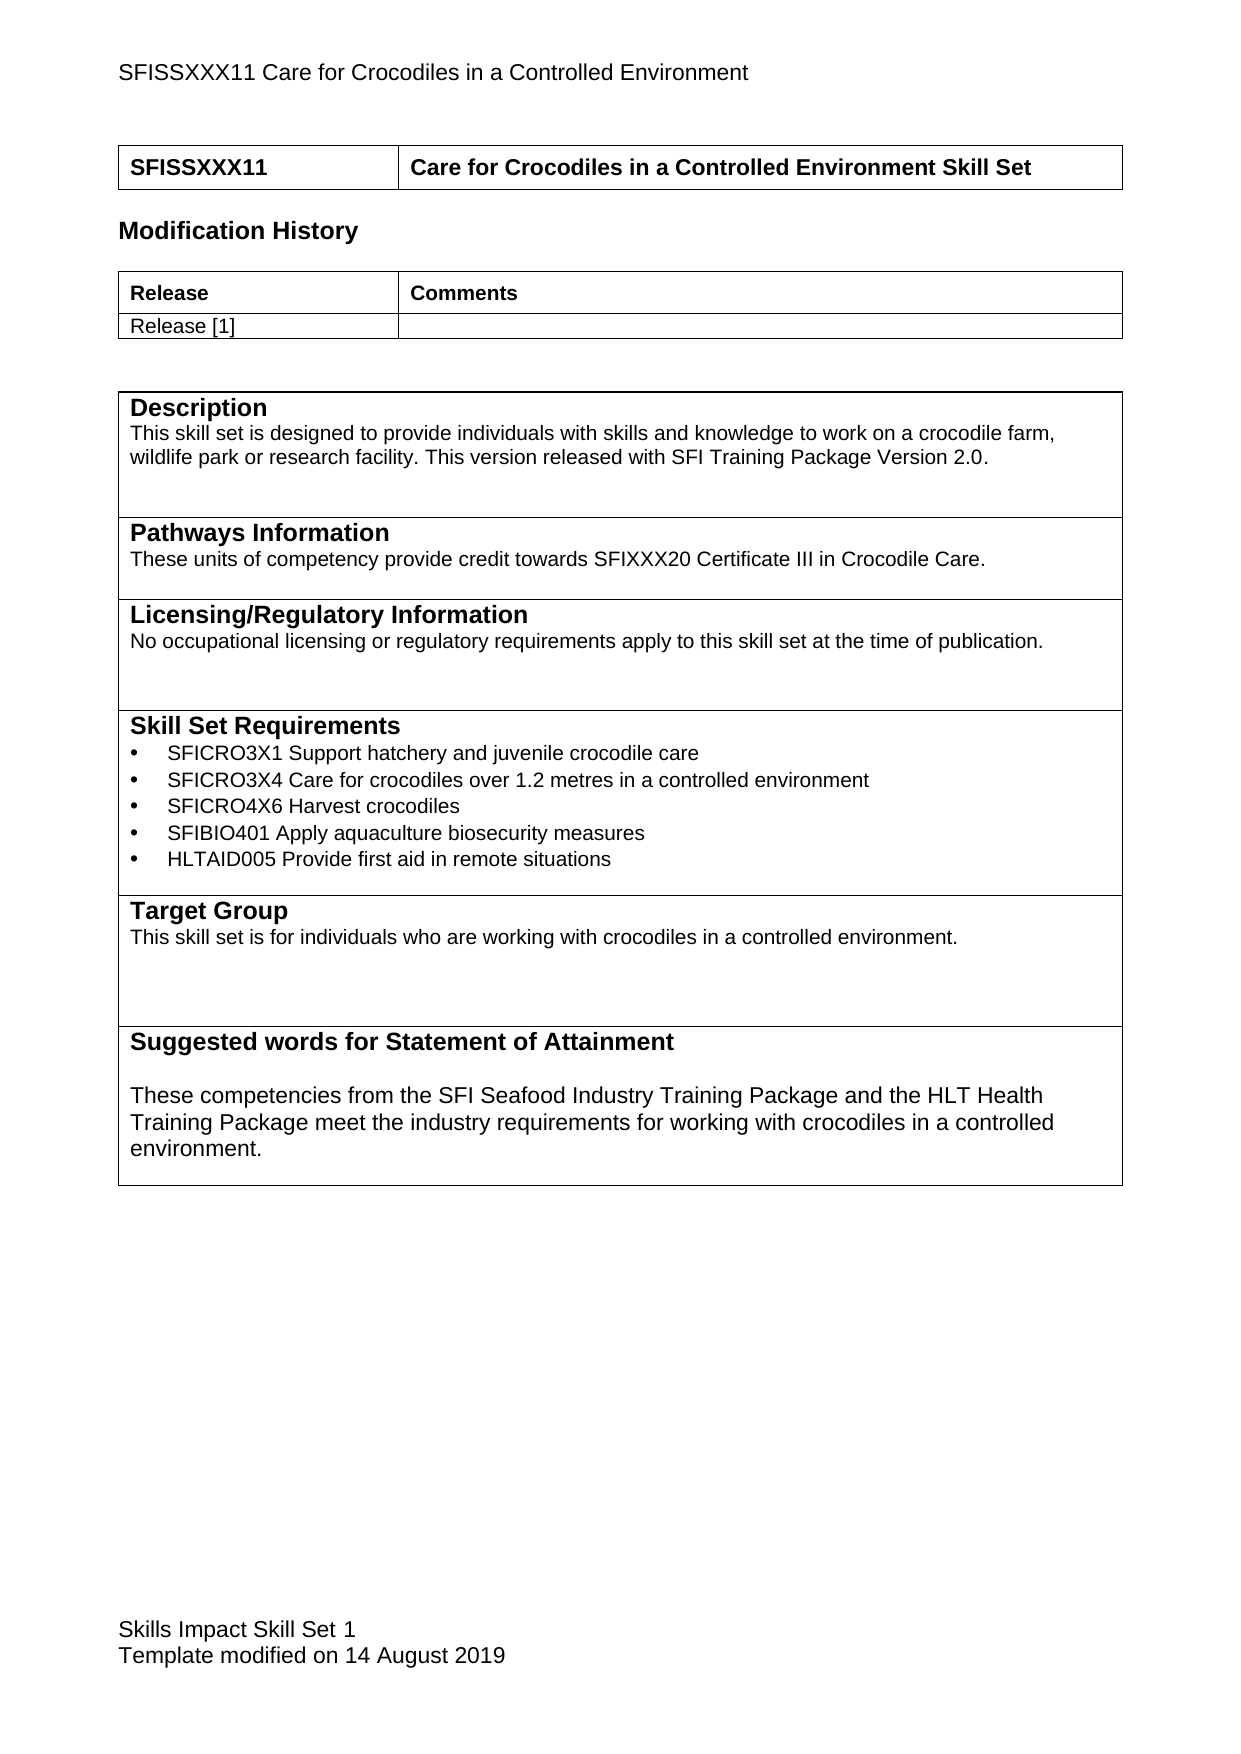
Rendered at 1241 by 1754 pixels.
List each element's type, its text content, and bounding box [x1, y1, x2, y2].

table_header Comments [399, 272, 1122, 313]
table_header Release [119, 272, 398, 313]
table_header Description This skill set is designed to provide individuals with skills and knowledge to work on a crocodile farm, wildlife park or research facility. This version released with SFI Training Package Version 2.0. [119, 393, 1122, 517]
table_header SFISSXXX11 [119, 146, 398, 188]
table_cell Skill Set Requirements SFICRO3X1 Support hatchery and juvenile crocodile care SFICRO3X4 Care for crocodiles over 1.2 metres in a controlled environment SFICRO4X6 Harvest crocodiles SFIBIO401 Apply aquaculture biosecurity measures HLTAID005 Provide first aid in remote situations [119, 711, 1122, 895]
table_cell [399, 314, 1122, 338]
table_header Care for Crocodiles in a Controlled Environment Skill Set [399, 146, 1122, 188]
table_cell Pathways Information These units of competency provide credit towards SFIXXX20 Certificate III in Crocodile Care. [119, 518, 1122, 599]
subtitle Modification History [118, 216, 1122, 245]
table_cell Target Group This skill set is for individuals who are working with crocodiles in a controlled environment. [119, 896, 1122, 1026]
table_cell Suggested words for Statement of Attainment These competencies from the SFI Seafood Industry Training Package and the HLT Health Training Package meet the industry requirements for working with crocodiles in a controlled environment. [119, 1027, 1122, 1185]
table_cell Licensing/Regulatory Information No occupational licensing or regulatory requirements apply to this skill set at the time of publication. [119, 600, 1122, 709]
table_cell Release [1] [119, 314, 398, 338]
